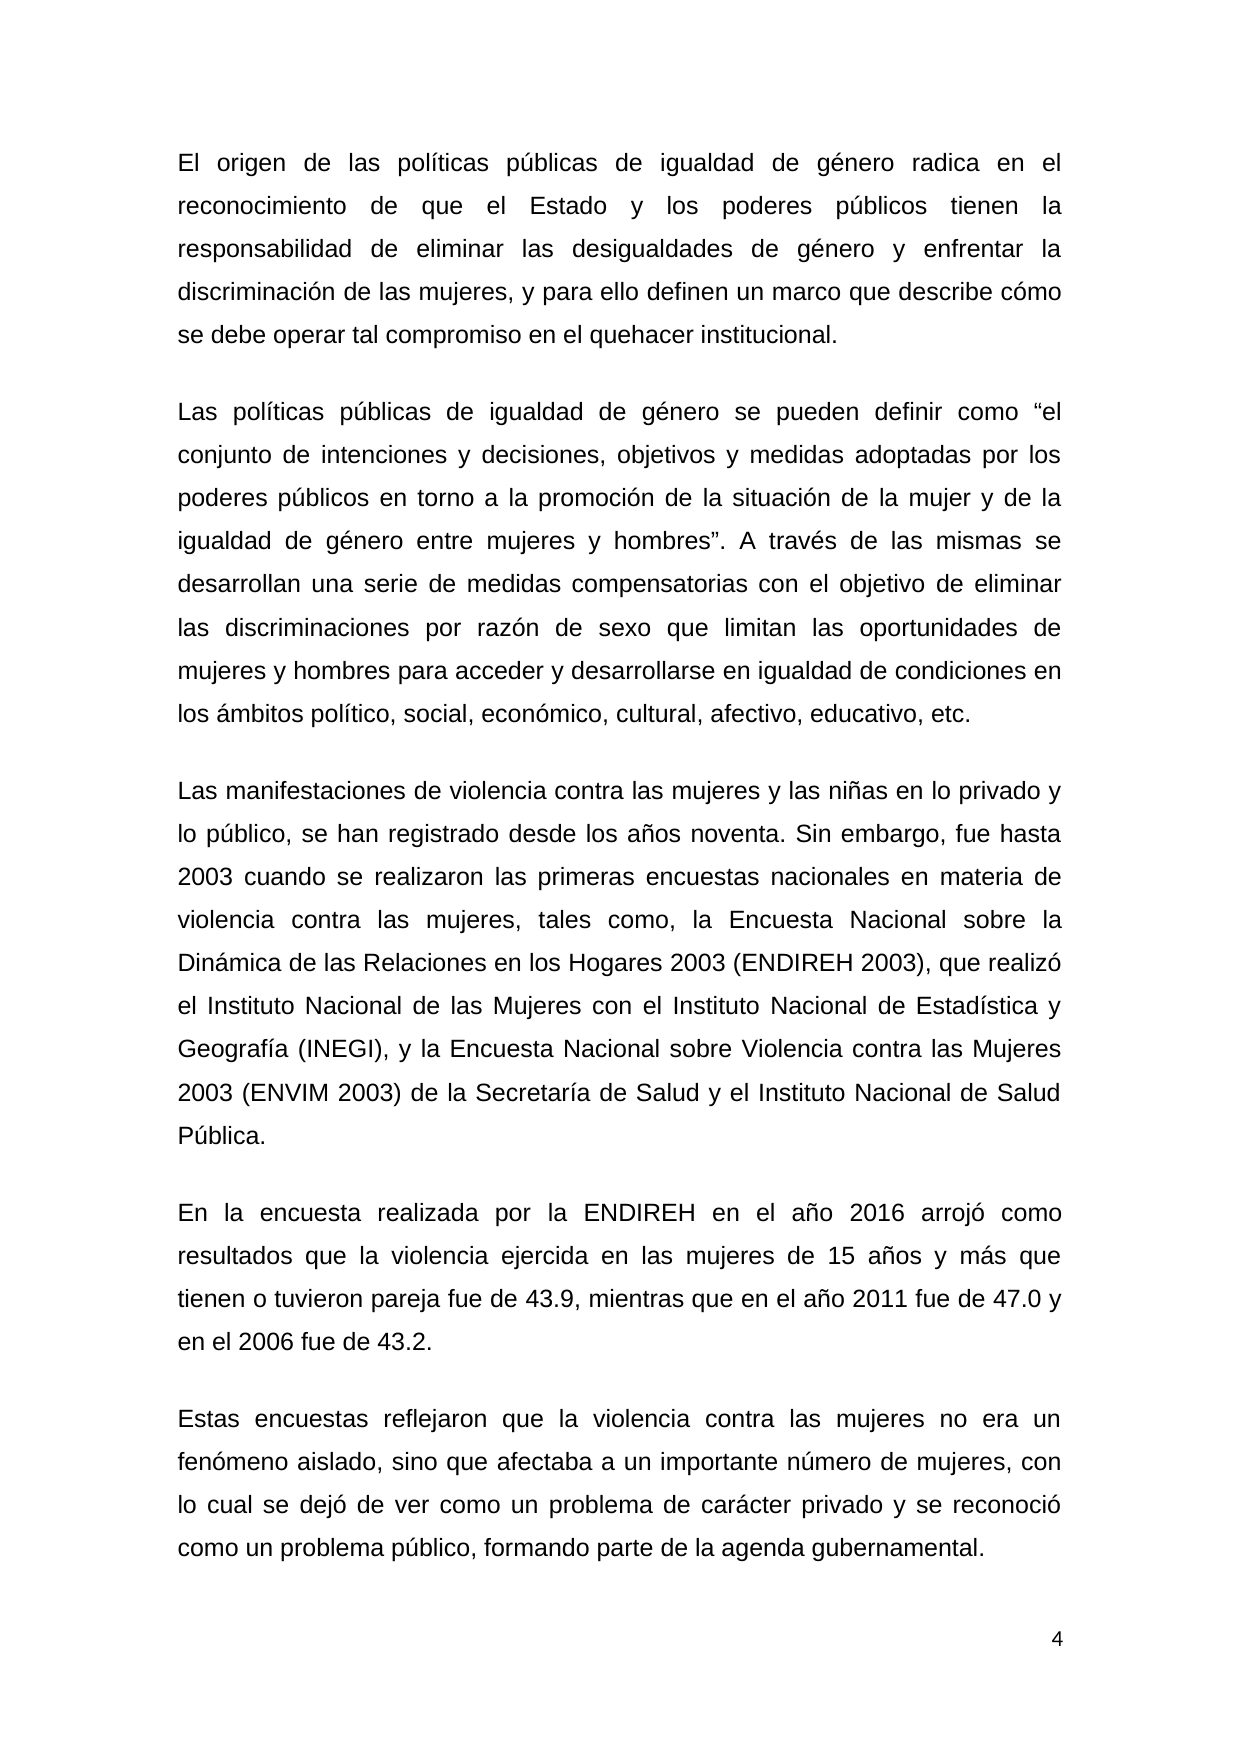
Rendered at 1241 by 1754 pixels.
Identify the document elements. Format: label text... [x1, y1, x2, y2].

text El origen de las políticas públicas de igualdad de género radica en el reconocimiento de que el Estado y los poderes públicos tienen la responsabilidad de eliminar las desigualdades de género y enfrentar la discriminación de las mujeres, y para ello definen un marco que describe cómo se debe operar tal compromiso en el quehacer institucional. [177, 148, 1063, 349]
text Las políticas públicas de igualdad de género se pueden definir como “el conjunto de intenciones y decisiones, objetivos y medidas adoptadas por los poderes públicos en torno a la promoción de la situación de la mujer y de la igualdad de género entre mujeres y hombres”. A través de las mismas se desarrollan una serie de medidas compensatorias con el objetivo de eliminar las discriminaciones por razón de sexo que limitan las oportunidades de mujeres y hombres para acceder y desarrollarse en igualdad de condiciones en los ámbitos político, social, económico, cultural, afectivo, educativo, etc. [177, 397, 1063, 728]
text En la encuesta realizada por la ENDIREH en el año 2016 arrojó como resultados que la violencia ejercida en las mujeres de 15 años y más que tienen o tuvieron pareja fue de 43.9, mientras que en el año 2011 fue de 47.0 y en el 2006 fue de 43.2. [177, 1198, 1063, 1356]
text Estas encuestas reflejaron que la violencia contra las mujeres no era un fenómeno aislado, sino que afectaba a un importante número de mujeres, con lo cual se dejó de ver como un problema de carácter privado y se reconoció como un problema público, formando parte de la agenda gubernamental. [177, 1404, 1063, 1562]
text Las manifestaciones de violencia contra las mujeres y las niñas en lo privado y lo público, se han registrado desde los años noventa. Sin embargo, fue hasta 2003 cuando se realizaron las primeras encuestas nacionales en materia de violencia contra las mujeres, tales como, la Encuesta Nacional sobre la Dinámica de las Relaciones en los Hogares 2003 (ENDIREH 2003), que realizó el Instituto Nacional de las Mujeres con el Instituto Nacional de Estadística y Geografía (INEGI), y la Encuesta Nacional sobre Violencia contra las Mujeres 2003 (ENVIM 2003) de la Secretaría de Salud y el Instituto Nacional de Salud Pública. [177, 776, 1063, 1149]
